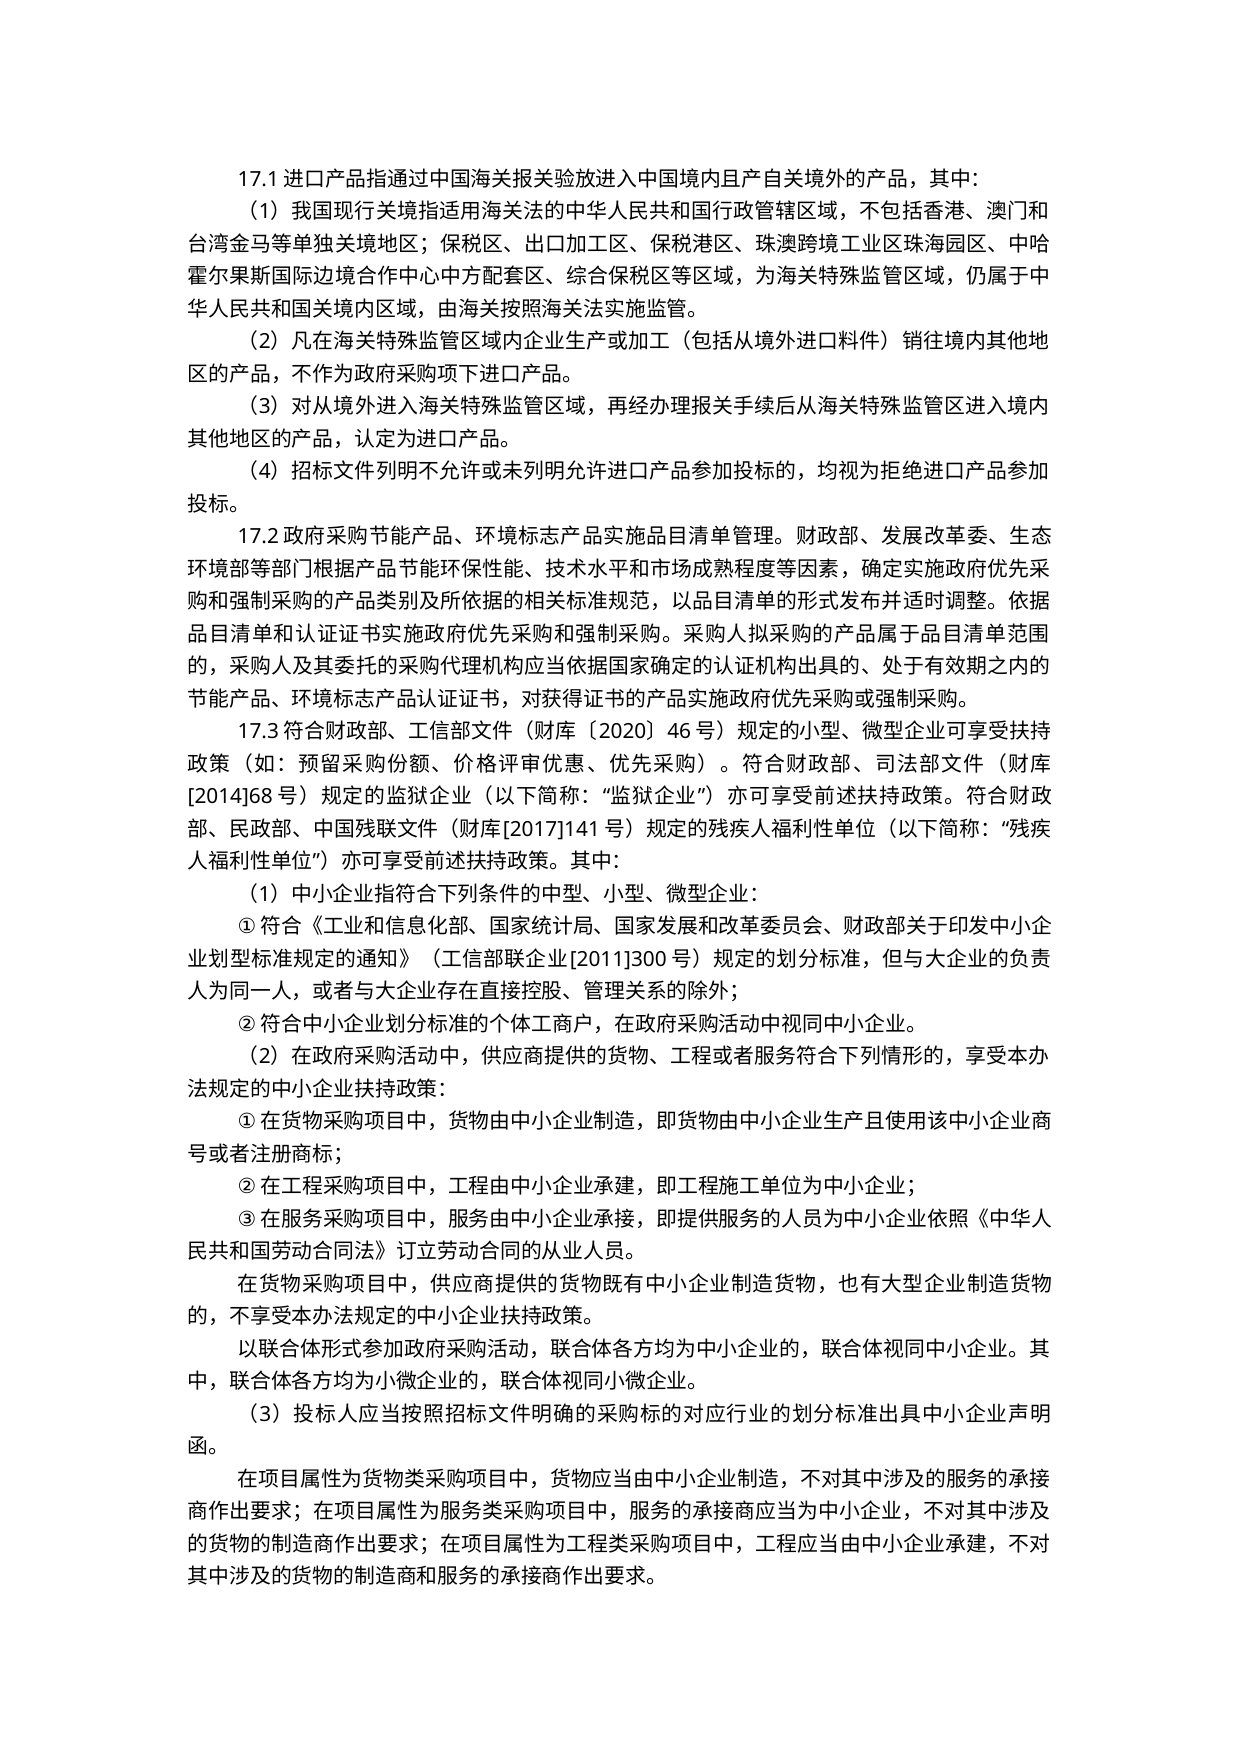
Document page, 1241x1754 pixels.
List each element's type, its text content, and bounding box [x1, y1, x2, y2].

text （2）凡在海关特殊监管区域内企业生产或加工（包括从境外进口料件）销往境内其他地区的产品，不作为政府采购项下进口产品。 [187, 324, 1053, 389]
text 以联合体形式参加政府采购活动，联合体各方均为中小企业的，联合体视同中小企业。其中，联合体各方均为小微企业的，联合体视同小微企业。 [187, 1332, 1053, 1397]
text 在项目属性为货物类采购项目中，货物应当由中小企业制造，不对其中涉及的服务的承接商作出要求；在项目属性为服务类采购项目中，服务的承接商应当为中小企业，不对其中涉及的货物的制造商作出要求；在项目属性为工程类采购项目中，工程应当由中小企业承建，不对其中涉及的货物的制造商和服务的承接商作出要求。 [187, 1462, 1053, 1592]
text ①在货物采购项目中，货物由中小企业制造，即货物由中小企业生产且使用该中小企业商号或者注册商标； [187, 1104, 1053, 1169]
text （1）我国现行关境指适用海关法的中华人民共和国行政管辖区域，不包括香港、澳门和台湾金马等单独关境地区；保税区、出口加工区、保税港区、珠澳跨境工业区珠海园区、中哈霍尔果斯国际边境合作中心中方配套区、综合保税区等区域，为海关特殊监管区域，仍属于中华人民共和国关境内区域，由海关按照海关法实施监管。 [187, 194, 1053, 324]
text 17.3符合财政部、工信部文件（财库〔2020〕46号）规定的小型、微型企业可享受扶持政策（如：预留采购份额、价格评审优惠、优先采购）。符合财政部、司法部文件（财库[2014]68号）规定的监狱企业（以下简称：“监狱企业”）亦可享受前述扶持政策。符合财政部、民政部、中国残联文件（财库[2017]141号）规定的残疾人福利性单位（以下简称：“残疾人福利性单位”）亦可享受前述扶持政策。其中： [187, 714, 1053, 877]
text （3）投标人应当按照招标文件明确的采购标的对应行业的划分标准出具中小企业声明函。 [187, 1397, 1053, 1462]
text （2）在政府采购活动中，供应商提供的货物、工程或者服务符合下列情形的，享受本办法规定的中小企业扶持政策： [187, 1039, 1053, 1104]
text ②符合中小企业划分标准的个体工商户，在政府采购活动中视同中小企业。 [187, 1007, 1053, 1039]
text 在货物采购项目中，供应商提供的货物既有中小企业制造货物，也有大型企业制造货物的，不享受本办法规定的中小企业扶持政策。 [187, 1267, 1053, 1332]
text 17.2政府采购节能产品、环境标志产品实施品目清单管理。财政部、发展改革委、生态环境部等部门根据产品节能环保性能、技术水平和市场成熟程度等因素，确定实施政府优先采购和强制采购的产品类别及所依据的相关标准规范，以品目清单的形式发布并适时调整。依据品目清单和认证证书实施政府优先采购和强制采购。采购人拟采购的产品属于品目清单范围的，采购人及其委托的采购代理机构应当依据国家确定的认证机构出具的、处于有效期之内的节能产品、环境标志产品认证证书，对获得证书的产品实施政府优先采购或强制采购。 [187, 519, 1053, 714]
text （4）招标文件列明不允许或未列明允许进口产品参加投标的，均视为拒绝进口产品参加投标。 [187, 454, 1053, 519]
text （3）对从境外进入海关特殊监管区域，再经办理报关手续后从海关特殊监管区进入境内其他地区的产品，认定为进口产品。 [187, 389, 1053, 454]
text ③在服务采购项目中，服务由中小企业承接，即提供服务的人员为中小企业依照《中华人民共和国劳动合同法》订立劳动合同的从业人员。 [187, 1202, 1053, 1267]
text ②在工程采购项目中，工程由中小企业承建，即工程施工单位为中小企业； [187, 1169, 1053, 1202]
text （1）中小企业指符合下列条件的中型、小型、微型企业： [187, 877, 1053, 909]
text 17.1进口产品指通过中国海关报关验放进入中国境内且产自关境外的产品，其中： [187, 162, 1053, 194]
text ①符合《工业和信息化部、国家统计局、国家发展和改革委员会、财政部关于印发中小企业划型标准规定的通知》（工信部联企业[2011]300号）规定的划分标准，但与大企业的负责人为同一人，或者与大企业存在直接控股、管理关系的除外； [187, 909, 1053, 1007]
